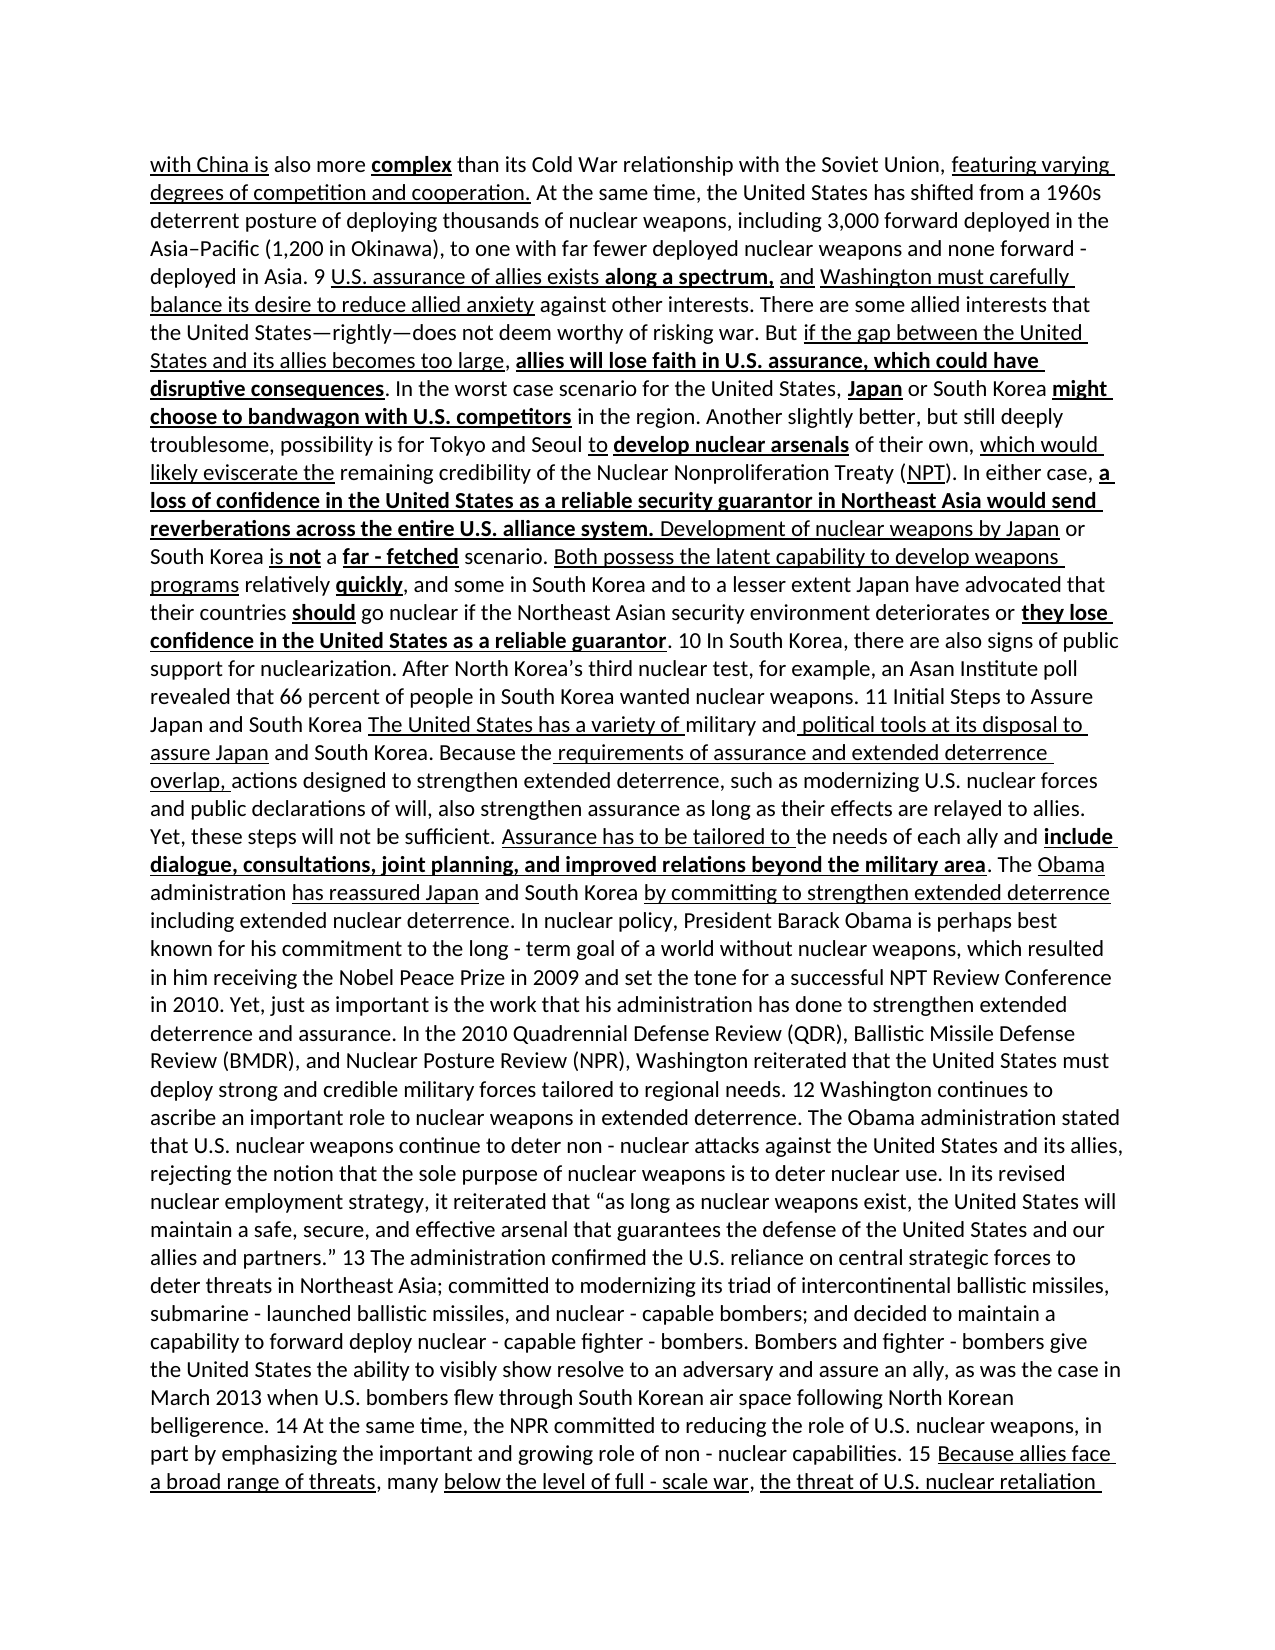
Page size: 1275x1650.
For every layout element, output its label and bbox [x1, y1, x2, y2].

text [150, 150, 1125, 1495]
